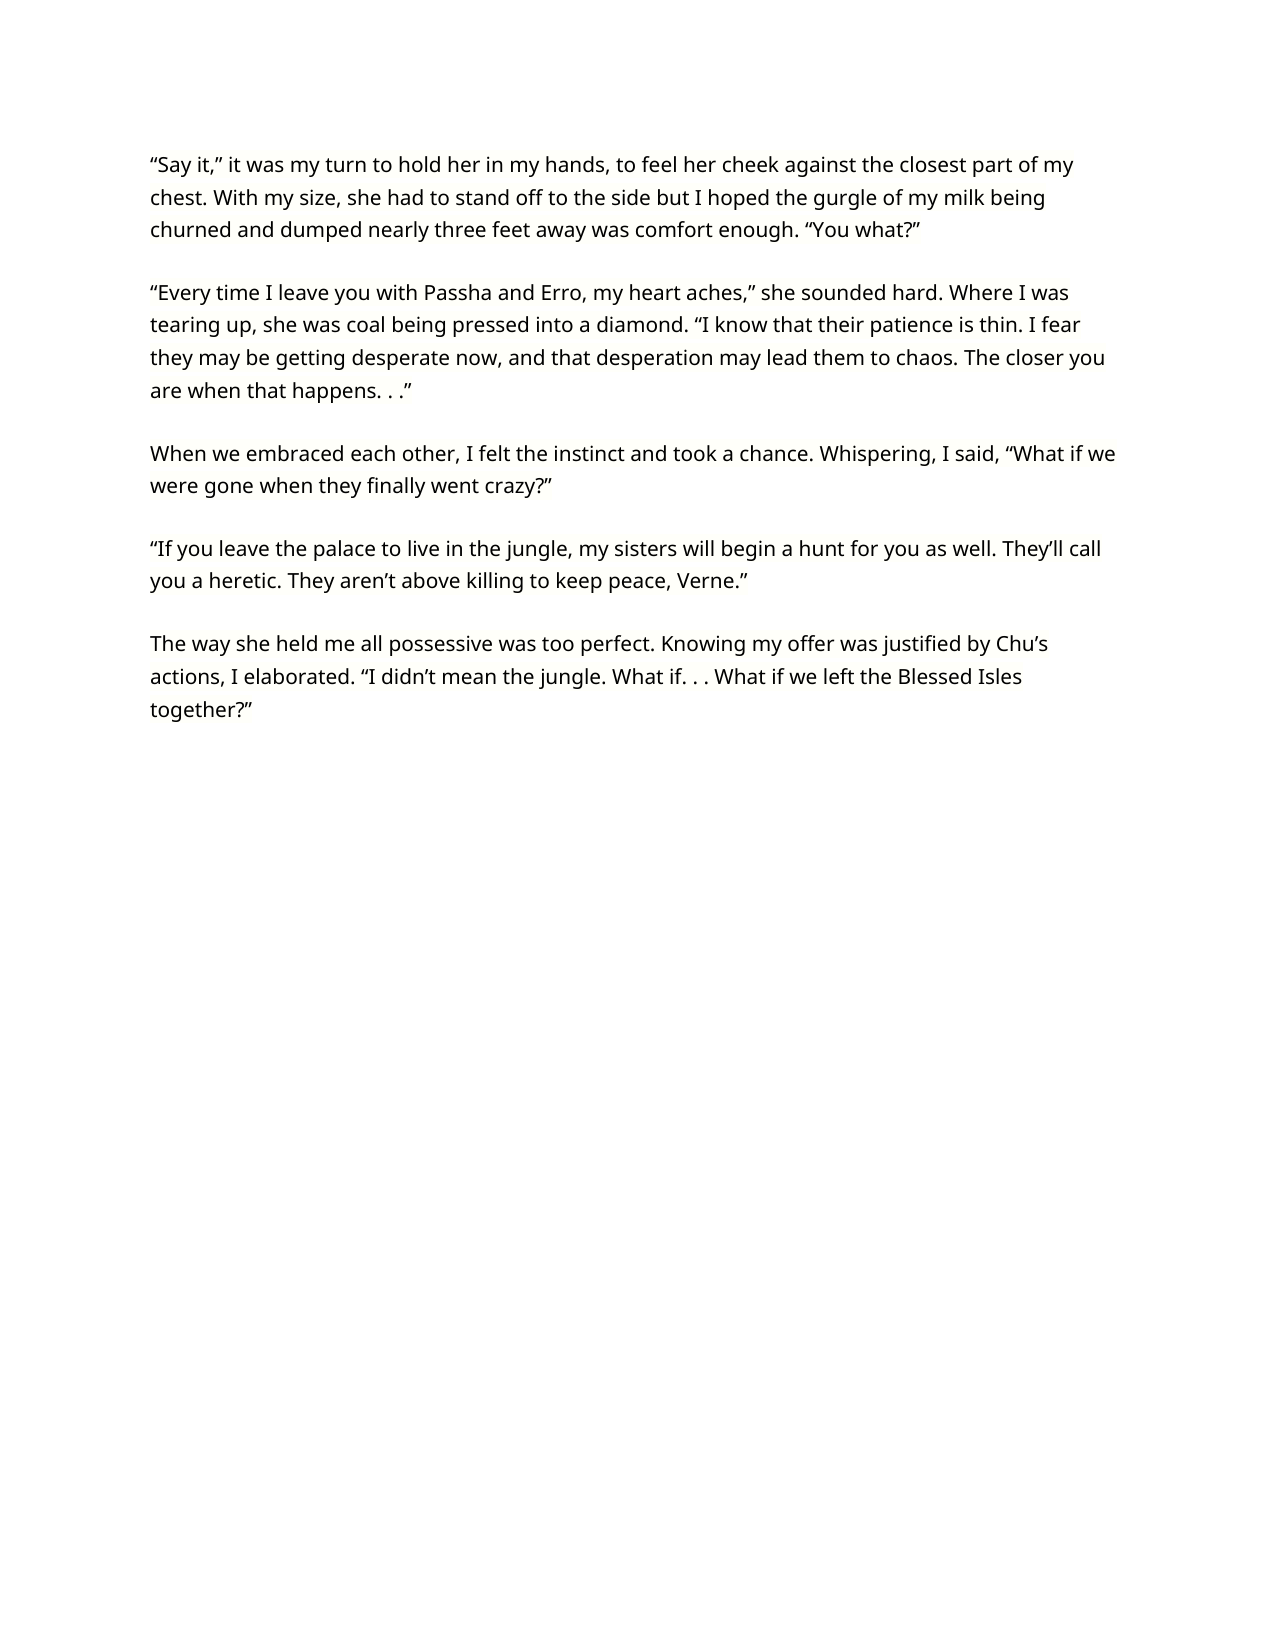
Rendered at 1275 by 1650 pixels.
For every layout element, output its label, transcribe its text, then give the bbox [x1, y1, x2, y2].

text “If you leave the palace to live in the jungle, my sisters will begin a hunt for you as well. They’ll call you a heretic. They aren’t above killing to keep peace, Verne.” [150, 534, 1125, 595]
text The way she held me all possessive was too perfect. Knowing my offer was justified by Chu’s actions, I elaborated. “I didn’t mean the jungle. What if. . . What if we left the Blessed Isles together?” [150, 629, 1125, 723]
text When we embraced each other, I felt the instinct and took a chance. Whispering, I said, “What if we were gone when they finally went crazy?” [150, 439, 1125, 500]
text “Every time I leave you with Passha and Erro, my heart aches,” she sounded hard. Where I was tearing up, she was coal being pressed into a diamond. “I know that their patience is thin. I fear they may be getting desperate now, and that desperation may lead them to chaos. The closer you are when that happens. . .” [150, 278, 1125, 404]
text “Say it,” it was my turn to hold her in my hands, to feel her cheek against the closest part of my chest. With my size, she had to stand off to the side but I hoped the gurgle of my milk being churned and dumped nearly three feet away was comfort enough. “You what?” [150, 150, 1125, 244]
